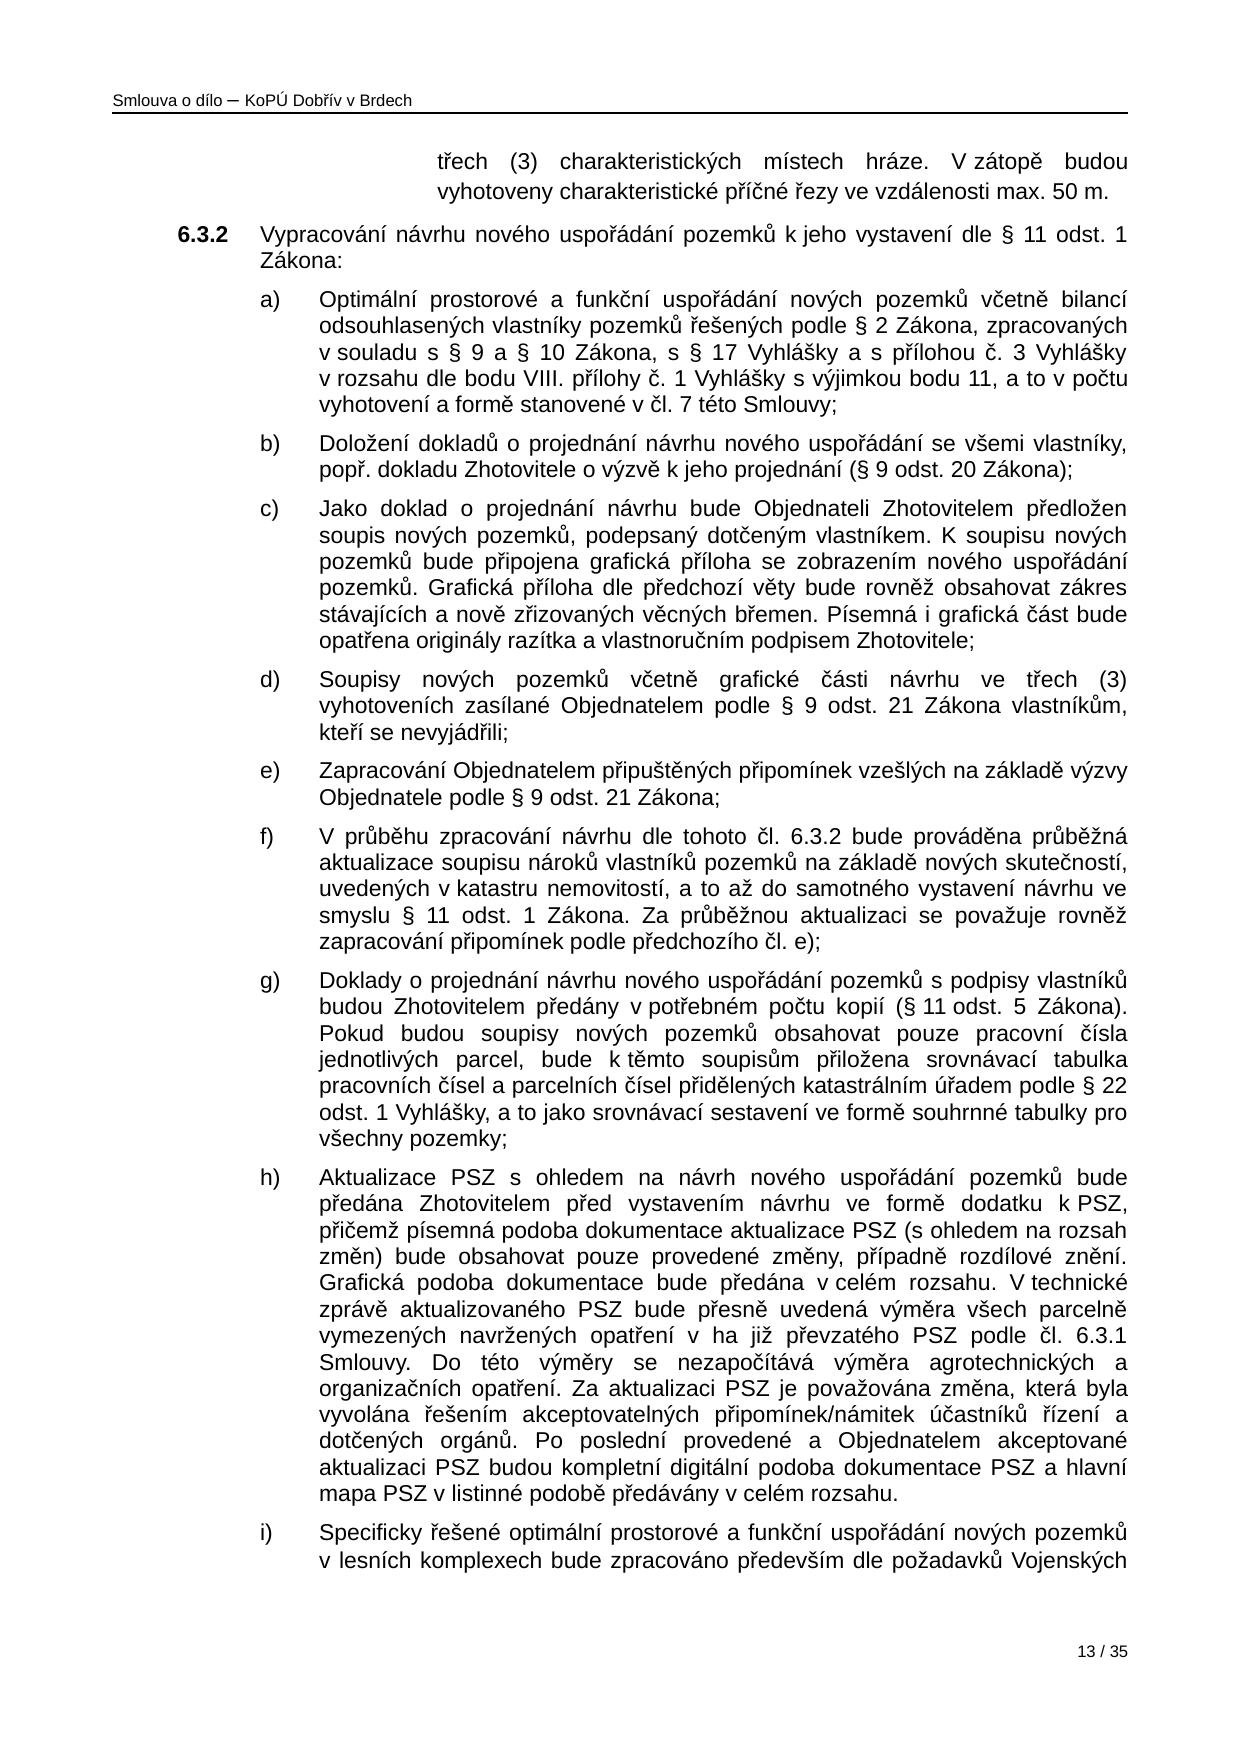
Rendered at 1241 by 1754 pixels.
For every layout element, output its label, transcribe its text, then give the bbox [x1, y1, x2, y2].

list Aktualizace PSZ s ohledem na návrh nového uspořádání pozemků bude předána Zhotovitelem před vystavením návrhu ve formě dodatku k PSZ, přičemž písemná podoba dokumentace aktualizace PSZ (s ohledem na rozsah změn) bude obsahovat pouze provedené změny, případně rozdílové znění. Grafická podoba dokumentace bude předána v celém rozsahu. V technické zprávě aktualizovaného PSZ bude přesně uvedená výměra všech parcelně vymezených navržených opatření v ha již převzatého PSZ podle čl. 6.3.1 Smlouvy. Do této výměry se nezapočítává výměra agrotechnických a organizačních opatření. Za aktualizaci PSZ je považována změna, která byla vyvolána řešením akceptovatelných připomínek/námitek účastníků řízení a dotčených orgánů. Po poslední provedené a Objednatelem akceptované aktualizaci PSZ budou kompletní digitální podoba dokumentace PSZ a hlavní mapa PSZ v listinné podobě předávány v celém rozsahu. [260, 1164, 1128, 1507]
list Zapracování Objednatelem připuštěných připomínek vzešlých na základě výzvy Objednatele podle § 9 odst. 21 Zákona; [260, 757, 1128, 810]
text Vypracování návrhu nového uspořádání pozemků k jeho vystavení dle § 11 odst. 1 Zákona: [177, 221, 1128, 273]
list Soupisy nových pozemků včetně grafické části návrhu ve třech (3) vyhotoveních zasílané Objednatelem podle § 9 odst. 21 Zákona vlastníkům, kteří se nevyjádřili; [260, 666, 1128, 745]
list Doklady o projednání návrhu nového uspořádání pozemků s podpisy vlastníků budou Zhotovitelem předány v potřebném počtu kopií (§ 11 odst. 5 Zákona). Pokud budou soupisy nových pozemků obsahovat pouze pracovní čísla jednotlivých parcel, bude k těmto soupisům přiložena srovnávací tabulka pracovních čísel a parcelních čísel přidělených katastrálním úřadem podle § 22 odst. 1 Vyhlášky, a to jako srovnávací sestavení ve formě souhrnné tabulky pro všechny pozemky; [260, 967, 1128, 1151]
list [334, 148, 1128, 204]
list Doložení dokladů o projednání návrhu nového uspořádání se všemi vlastníky, popř. dokladu Zhotovitele o výzvě k jeho projednání (§ 9 odst. 20 Zákona); [260, 430, 1128, 483]
list V průběhu zpracování návrhu dle tohoto čl. 6.3.2 bude prováděna průběžná aktualizace soupisu nároků vlastníků pozemků na základě nových skutečností, uvedených v katastru nemovitostí, a to až do samotného vystavení návrhu ve smyslu § 11 odst. 1 Zákona. Za průběžnou aktualizaci se považuje rovněž zapracování připomínek podle předchozího čl. e); [260, 823, 1128, 954]
list Optimální prostorové a funkční uspořádání nových pozemků včetně bilancí odsouhlasených vlastníky pozemků řešených podle § 2 Zákona, zpracovaných v souladu s § 9 a § 10 Zákona, s § 17 Vyhlášky a s přílohou č. 3 Vyhlášky v rozsahu dle bodu VIII. přílohy č. 1 Vyhlášky s výjimkou bodu 11, a to v počtu vyhotovení a formě stanovené v čl. 7 této Smlouvy; [260, 286, 1128, 418]
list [260, 1519, 1128, 1574]
list Jako doklad o projednání návrhu bude Objednateli Zhotovitelem předložen soupis nových pozemků, podepsaný dotčeným vlastníkem. K soupisu nových pozemků bude připojena grafická příloha se zobrazením nového uspořádání pozemků. Grafická příloha dle předchozí věty bude rovněž obsahovat zákres stávajících a nově zřizovaných věcných břemen. Písemná i grafická část bude opatřena originály razítka a vlastnoručním podpisem Zhotovitele; [260, 495, 1128, 653]
